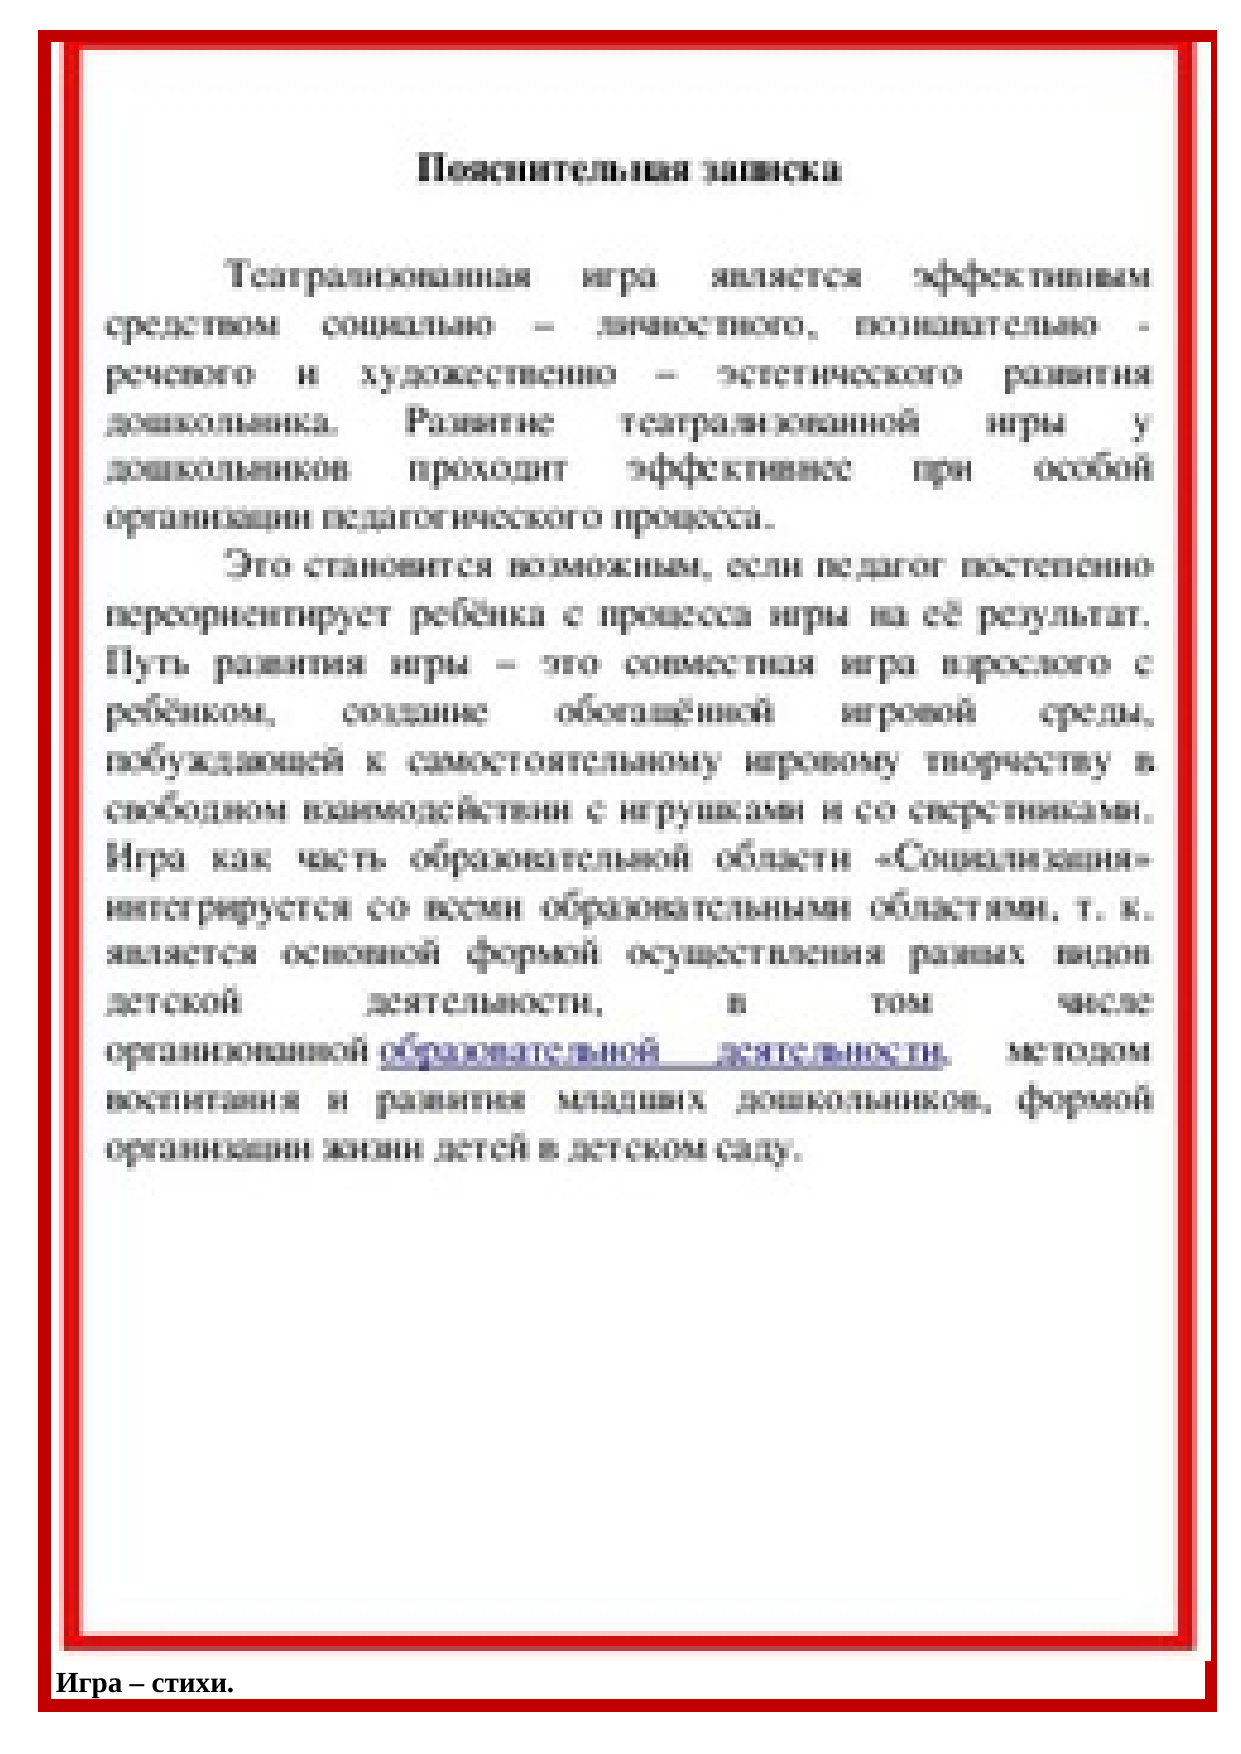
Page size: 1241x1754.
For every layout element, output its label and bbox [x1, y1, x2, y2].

table_header [51, 42, 1205, 1699]
picture [55, 42, 1211, 1661]
